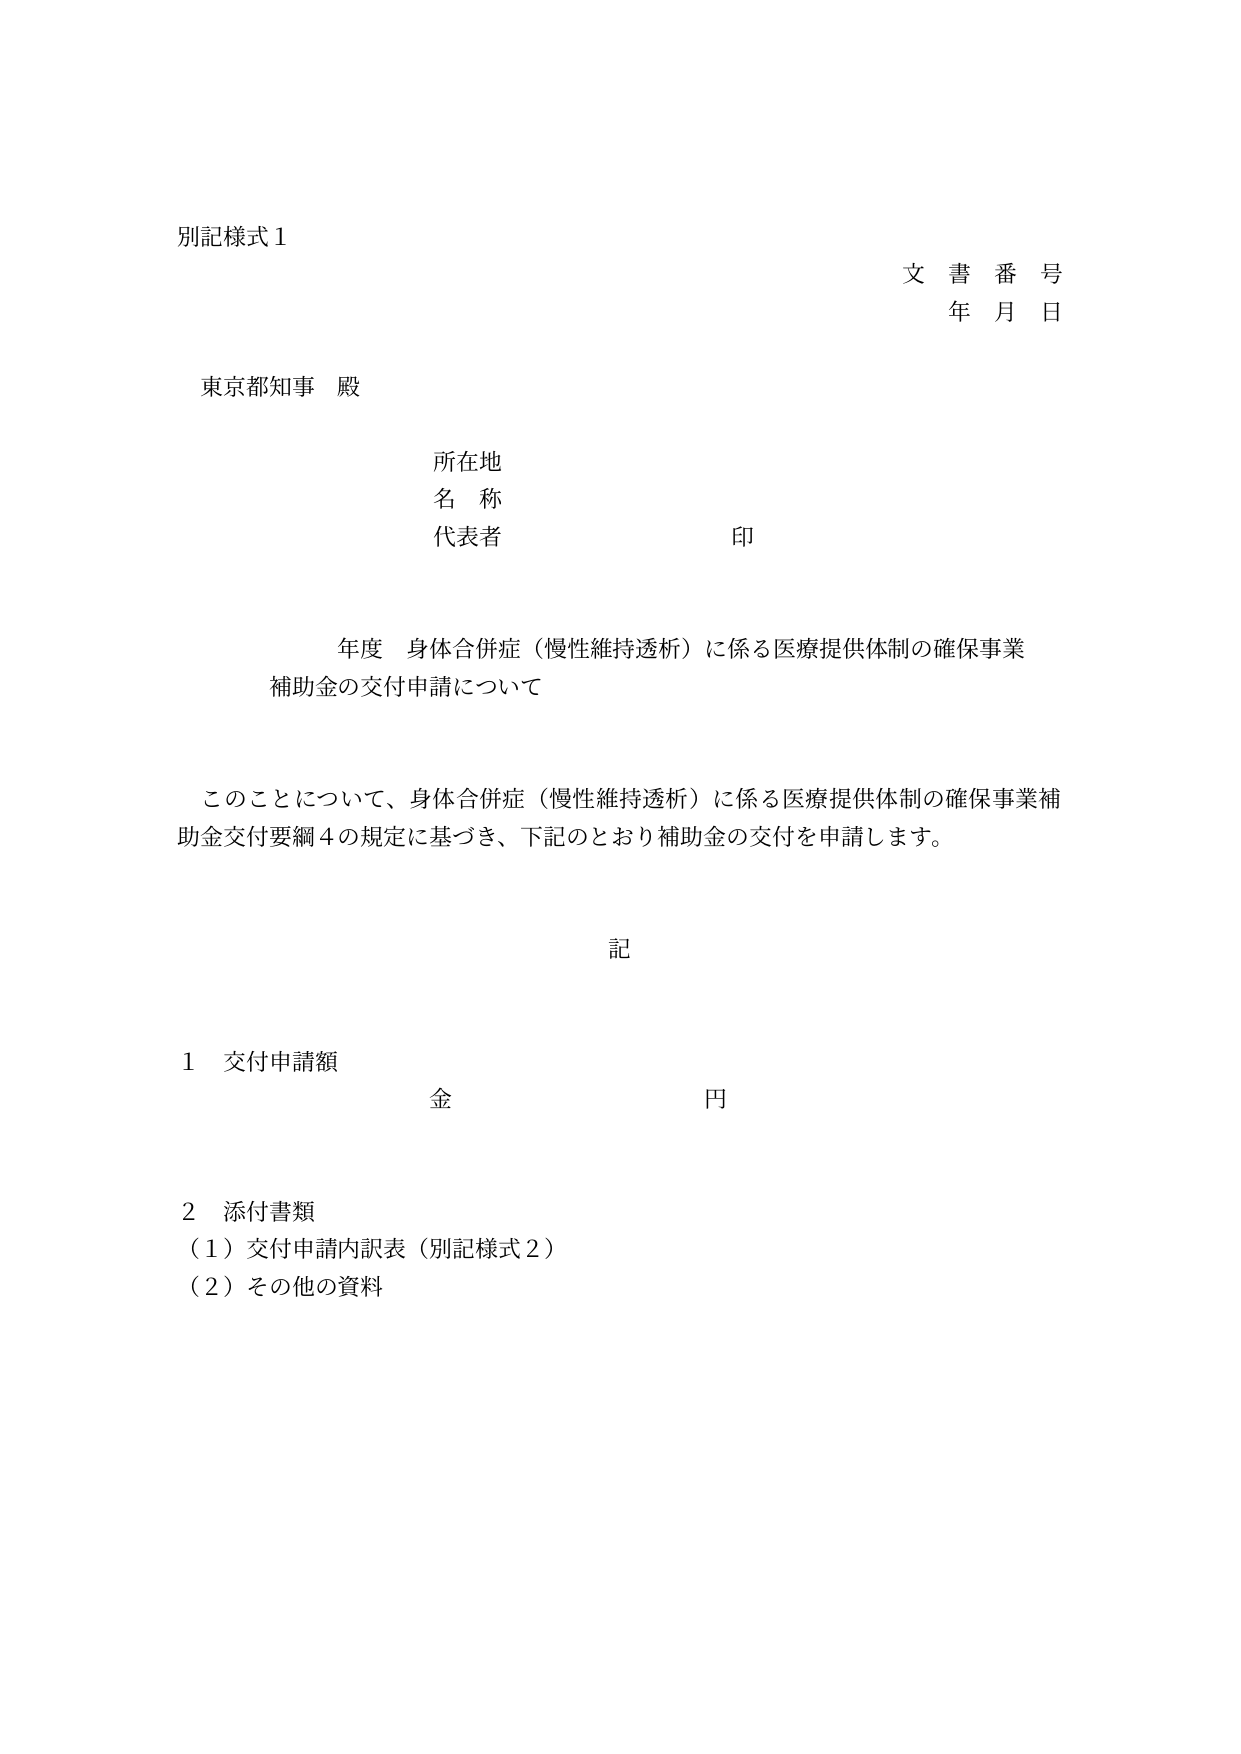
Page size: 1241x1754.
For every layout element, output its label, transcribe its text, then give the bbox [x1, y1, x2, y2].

text 文 書 番 号 [177, 254, 1063, 292]
text 金 円 [177, 1079, 1063, 1117]
text 年度 身体合併症（慢性維持透析）に係る医療提供体制の確保事業 [177, 629, 1063, 667]
text 名 称 [177, 479, 1063, 517]
text 東京都知事 殿 [177, 367, 1063, 404]
text このことについて、身体合併症（慢性維持透析）に係る医療提供体制の確保事業補助金交付要綱４の規定に基づき、下記のとおり補助金の交付を申請します。 [177, 779, 1063, 854]
text １ 交付申請額 [177, 1042, 1063, 1079]
text 補助金の交付申請について [177, 667, 1063, 704]
text （２）その他の資料 [177, 1267, 1063, 1304]
text 代表者 印 [177, 517, 1063, 554]
text 年 月 日 [177, 292, 1063, 329]
text 別記様式１ [177, 217, 1063, 254]
text 記 [177, 929, 1063, 967]
text 所在地 [177, 442, 1063, 479]
text ２ 添付書類 [177, 1192, 1063, 1229]
text （１）交付申請内訳表（別記様式２） [177, 1229, 1063, 1267]
